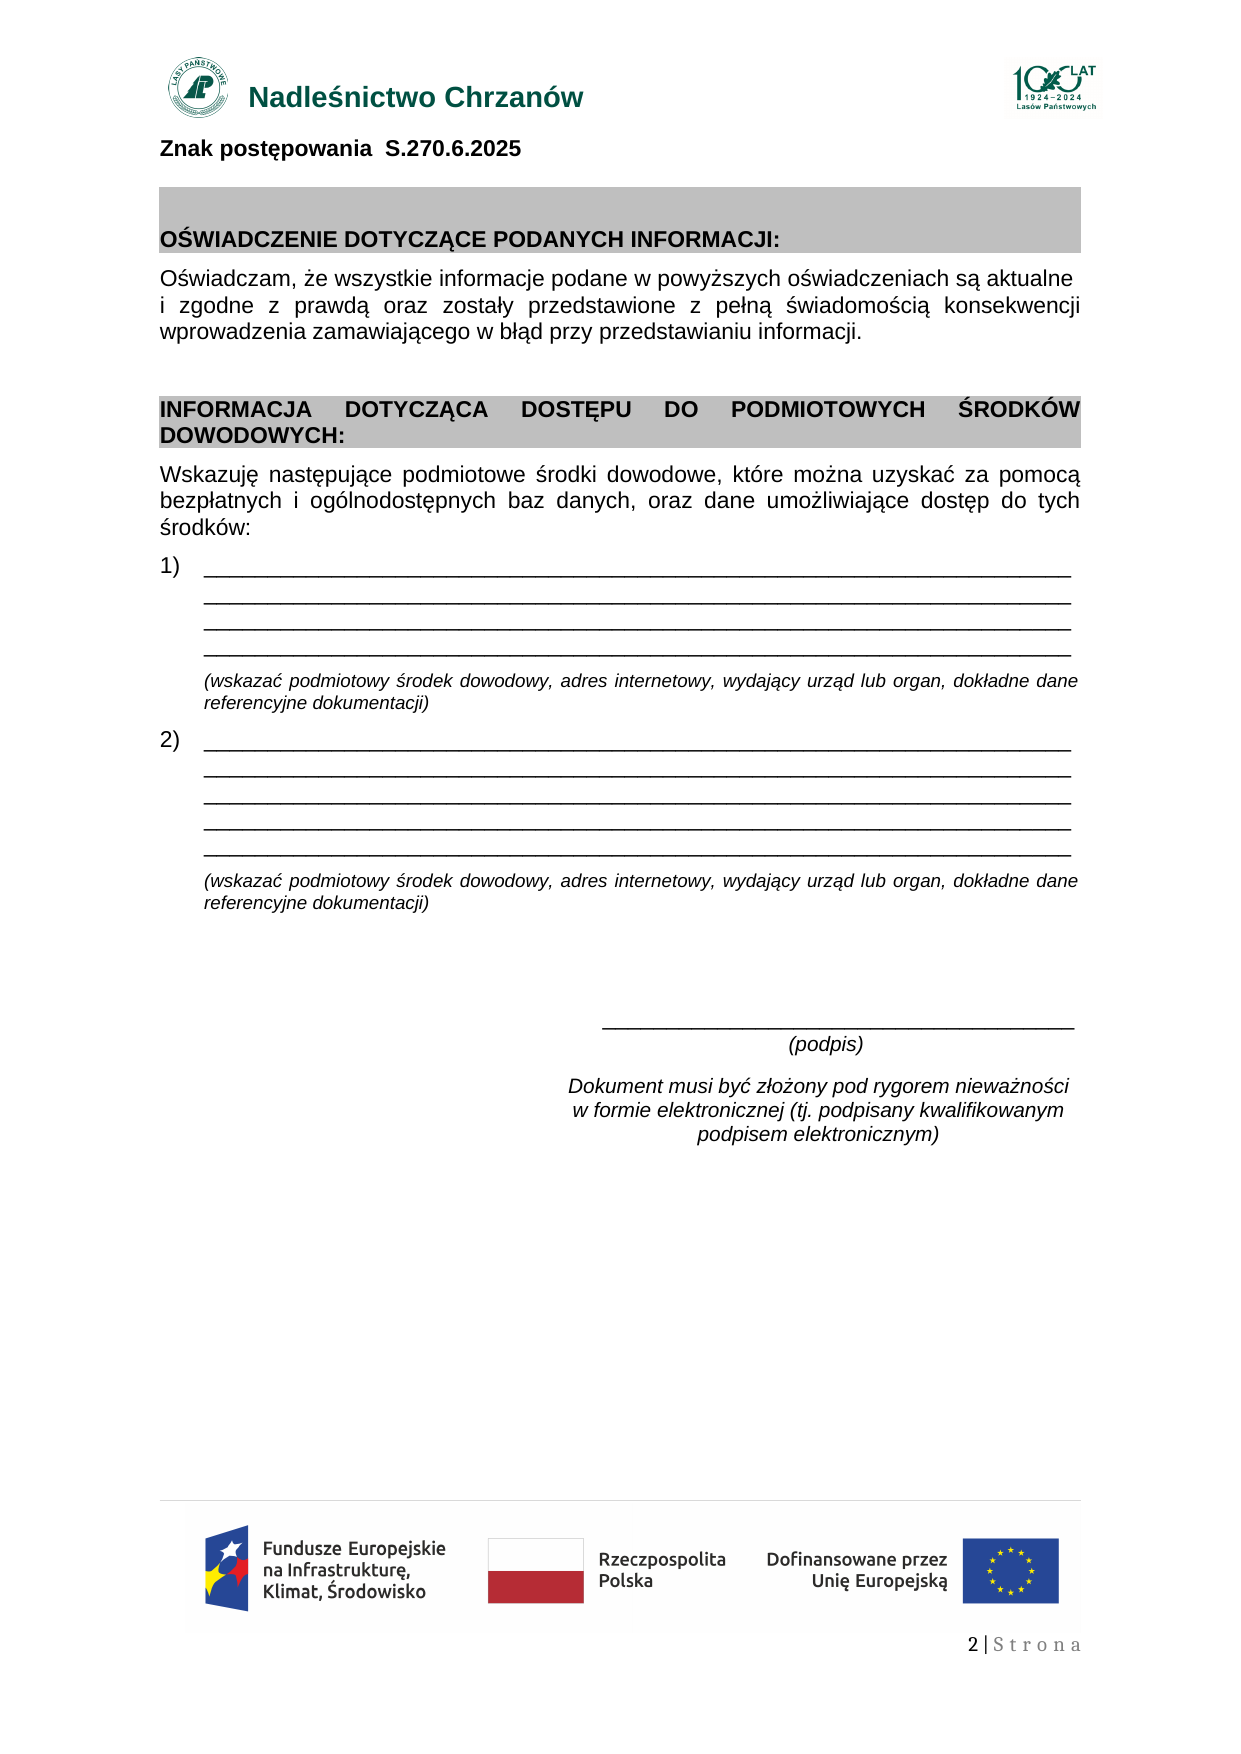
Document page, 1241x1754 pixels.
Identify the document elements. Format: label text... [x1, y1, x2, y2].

picture [184, 1503, 1081, 1633]
text w formie elektronicznej (tj. podpisany kwalifikowanym podpisem elektronicznym) [558, 1098, 1081, 1146]
picture [1004, 57, 1104, 119]
text OŚWIADCZENIE DOTYCZĄCE PODANYCH INFORMACJI: [159, 226, 1081, 253]
text (wskazać podmiotowy środek dowodowy, adres internetowy, wydający urząd lub organ, dokładne dane referencyjne dokumentacji) [204, 870, 1081, 913]
list ____________________________________________________________________ ____________________________________________________________________________________________________________________________________________________________________________________________________________ [159, 552, 1081, 658]
text _____________________________________ (podpis) [573, 1003, 1081, 1056]
text Wskazuję następujące podmiotowe środki dowodowe, które można uzyskać za pomocą bezpłatnych i ogólnodostępnych baz danych, oraz dane umożliwiające dostęp do tych środków: [159, 461, 1081, 540]
text Dokument musi być złożony pod rygorem nieważności [558, 1074, 1081, 1098]
list ____________________________________________________________________ ________________________________________________________________________________________________________________________________________________________________________________________________________________________________________________________________________________ [159, 726, 1081, 858]
text (wskazać podmiotowy środek dowodowy, adres internetowy, wydający urząd lub organ, dokładne dane referencyjne dokumentacji) [204, 670, 1081, 713]
text Oświadczam, że wszystkie informacje podane w powyższych oświadczeniach są aktualne i zgodne z prawdą oraz zostały przedstawione z pełną świadomością konsekwencji wprowadzenia zamawiającego w błąd przy przedstawianiu informacji. [159, 265, 1081, 344]
text INFORMACJA DOTYCZĄCA DOSTĘPU DO PODMIOTOWYCH ŚRODKÓW DOWODOWYCH: [159, 396, 1081, 448]
